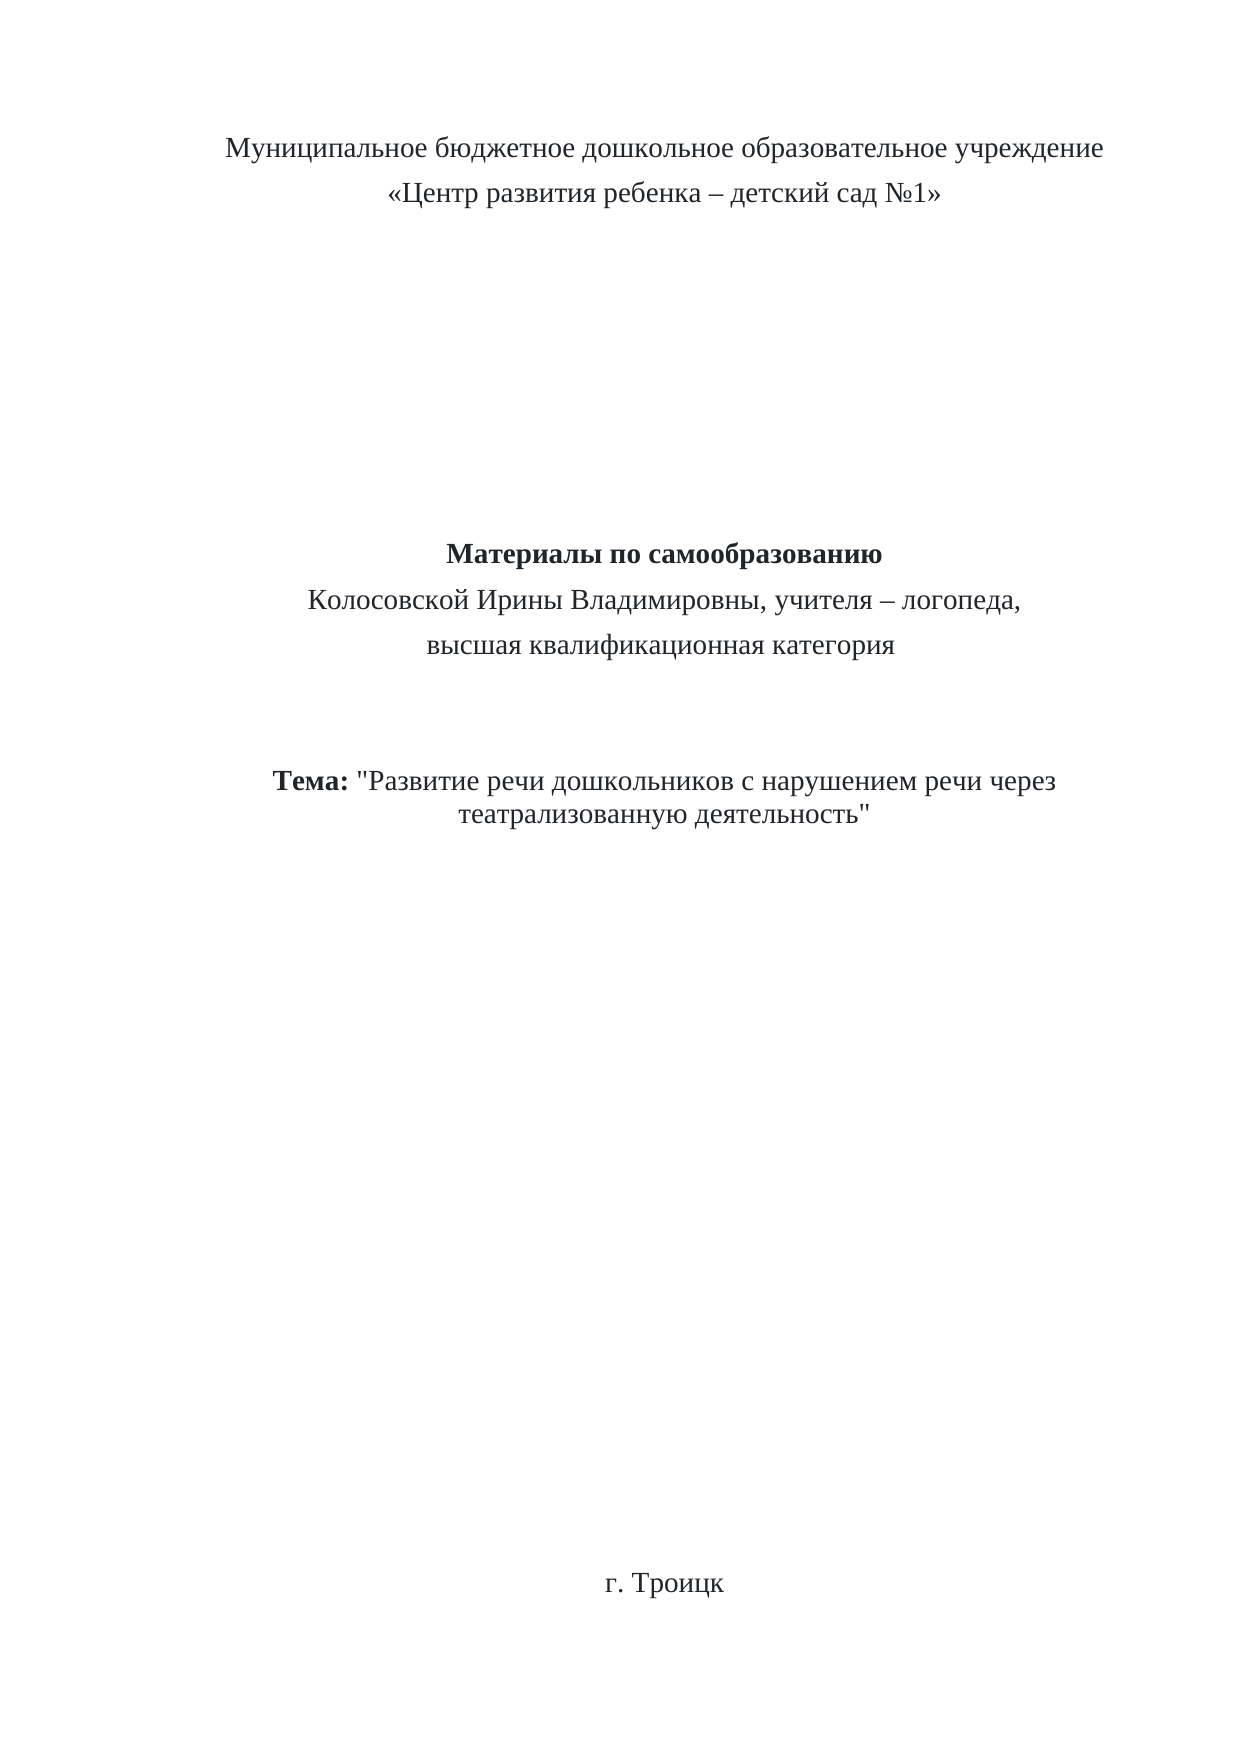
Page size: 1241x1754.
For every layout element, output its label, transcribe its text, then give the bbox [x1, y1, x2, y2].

text Колосовской Ирины Владимировны, учителя – логопеда, [177, 582, 1152, 615]
text Материалы по самообразованию [177, 537, 1152, 570]
text высшая квалификационная категория [177, 627, 1152, 661]
text г. Троицк [177, 1565, 1152, 1598]
text Тема: "Развитие речи дошкольников с нарушением речи через театрализованную деятельность" [177, 763, 1152, 830]
text «Центр развития ребенка – детский сад №1» [177, 175, 1152, 208]
text Муниципальное бюджетное дошкольное образовательное учреждение [177, 130, 1152, 163]
